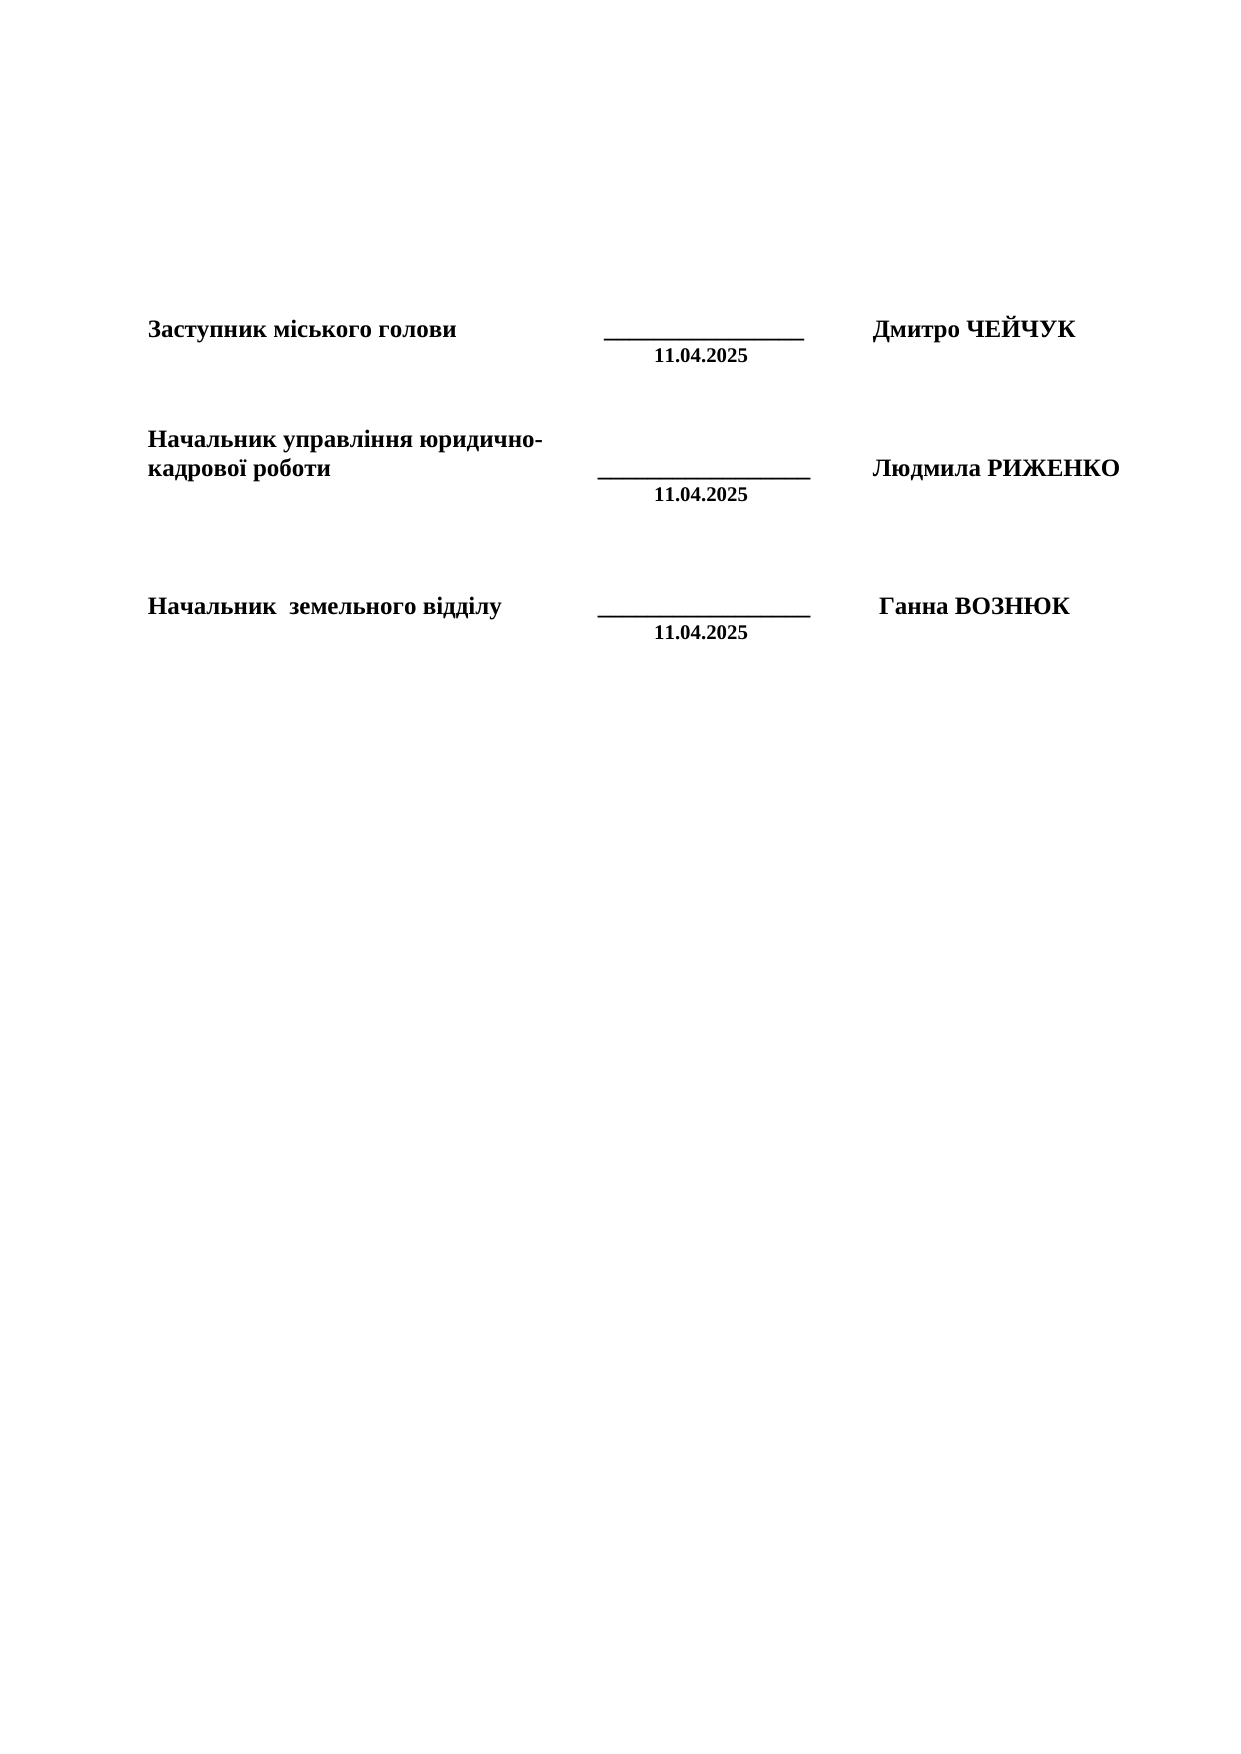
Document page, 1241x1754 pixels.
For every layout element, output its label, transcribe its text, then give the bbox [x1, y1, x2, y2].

text Заступник міського голови ________________ Дмитро ЧЕЙЧУК [148, 314, 1152, 343]
text Начальник земельного відділу _________________ Ганна ВОЗНЮК [148, 591, 1152, 619]
text 11.04.2025 [148, 619, 1152, 644]
text 11.04.2025 [148, 482, 1152, 591]
text кадрової роботи _________________ Людмила РИЖЕНКО [148, 453, 1152, 482]
text Начальник управління юридично- [148, 396, 1152, 453]
text 11.04.2025 [148, 343, 1152, 367]
